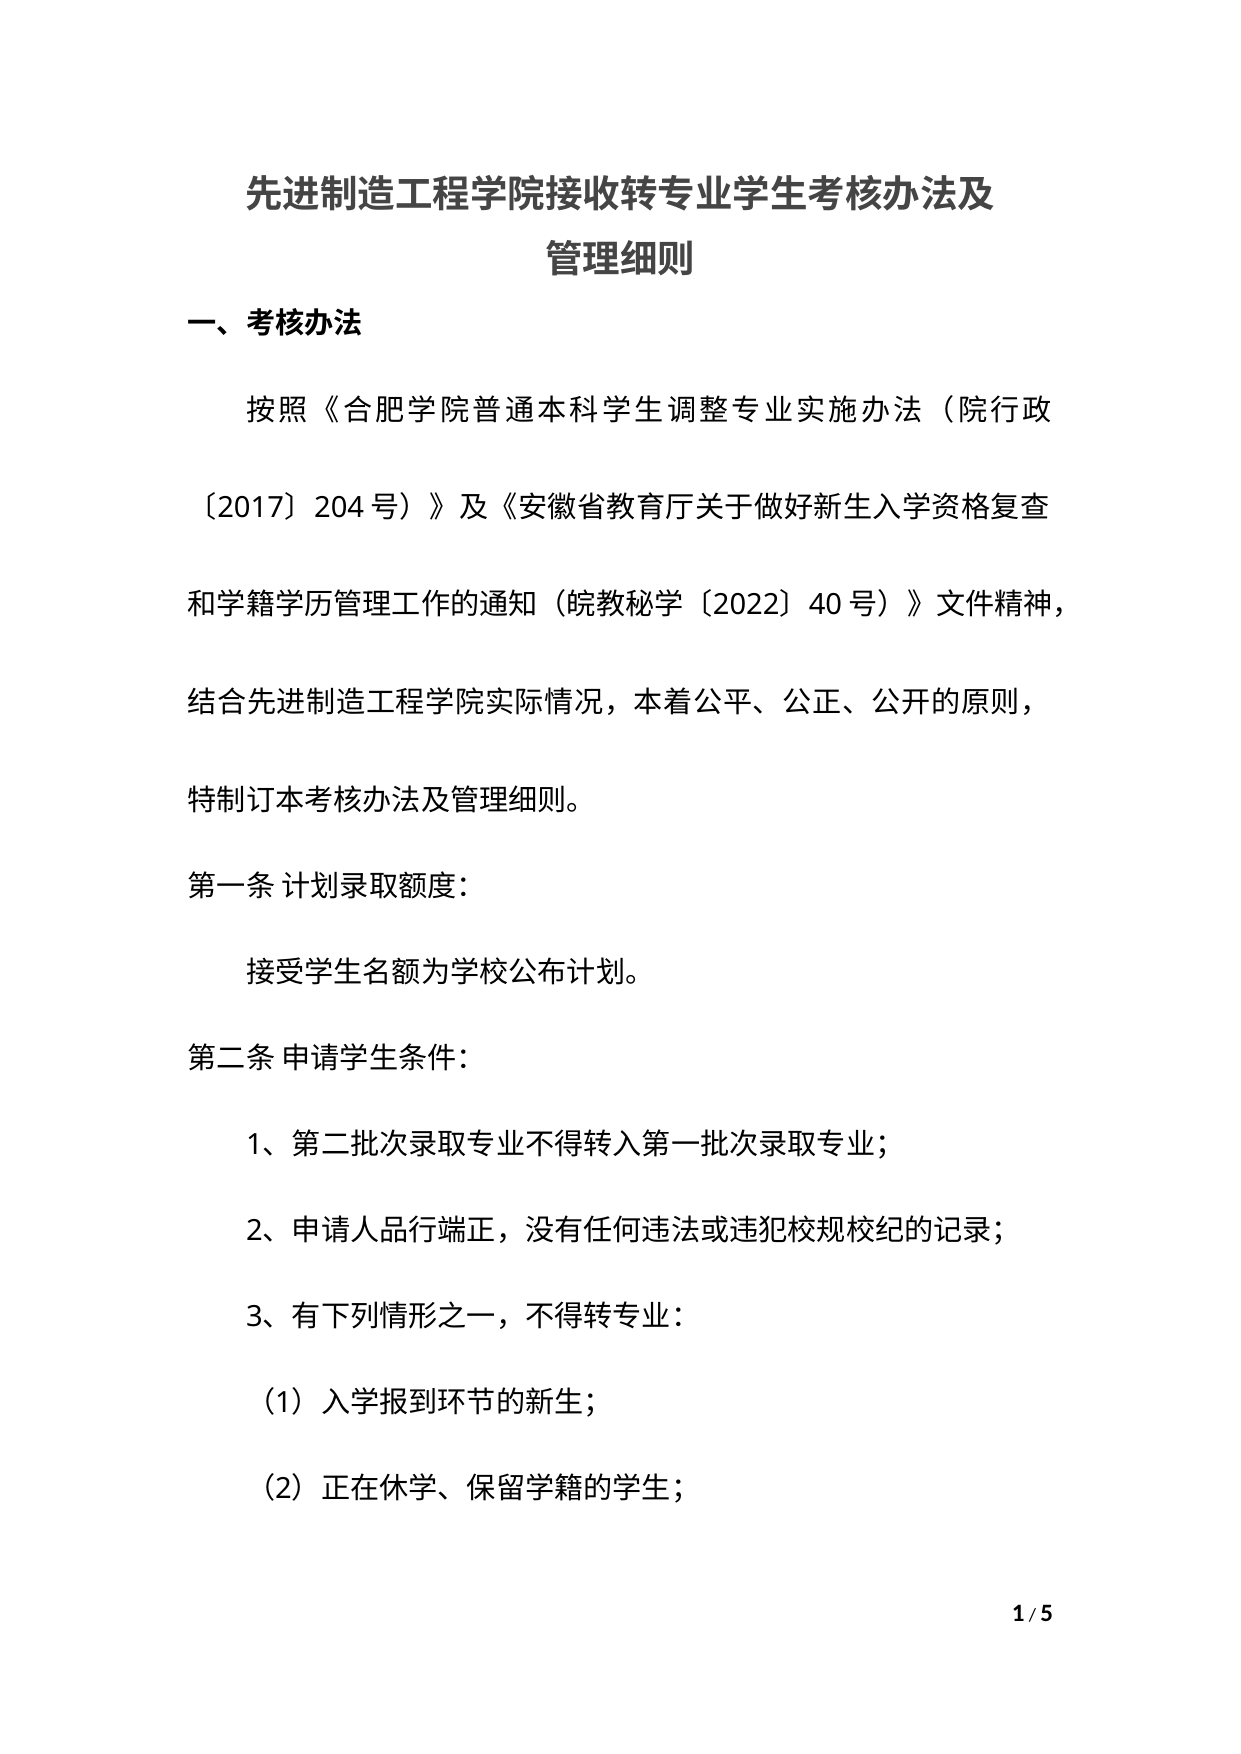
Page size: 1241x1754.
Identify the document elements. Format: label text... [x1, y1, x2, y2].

text 3、有下列情形之一，不得转专业： [187, 1282, 1053, 1347]
text 先进制造工程学院接收转专业学生考核办法及 [187, 158, 1053, 223]
text （2）正在休学、保留学籍的学生； [187, 1454, 1053, 1519]
text 第一条 计划录取额度： [187, 851, 1053, 916]
text 管理细则 [187, 223, 1053, 288]
text 接受学生名额为学校公布计划。 [187, 937, 1053, 1002]
text 第二条 申请学生条件： [187, 1023, 1053, 1088]
text 按照《合肥学院普通本科学生调整专业实施办法（院行政〔2017〕204号）》及《安徽省教育厅关于做好新生入学资格复查和学籍学历管理工作的通知（皖教秘学〔2022〕40 号）》文件精神，结合先进制造工程学院实际情况，本着公平、公正、公开的原则，特制订本考核办法及管理细则。 [187, 375, 1053, 830]
text 1、第二批次录取专业不得转入第一批次录取专业； [187, 1109, 1053, 1174]
text （1）入学报到环节的新生； [187, 1368, 1053, 1433]
text 2、申请人品行端正，没有任何违法或违犯校规校纪的记录； [187, 1195, 1053, 1260]
text 一、考核办法 [187, 288, 1053, 353]
